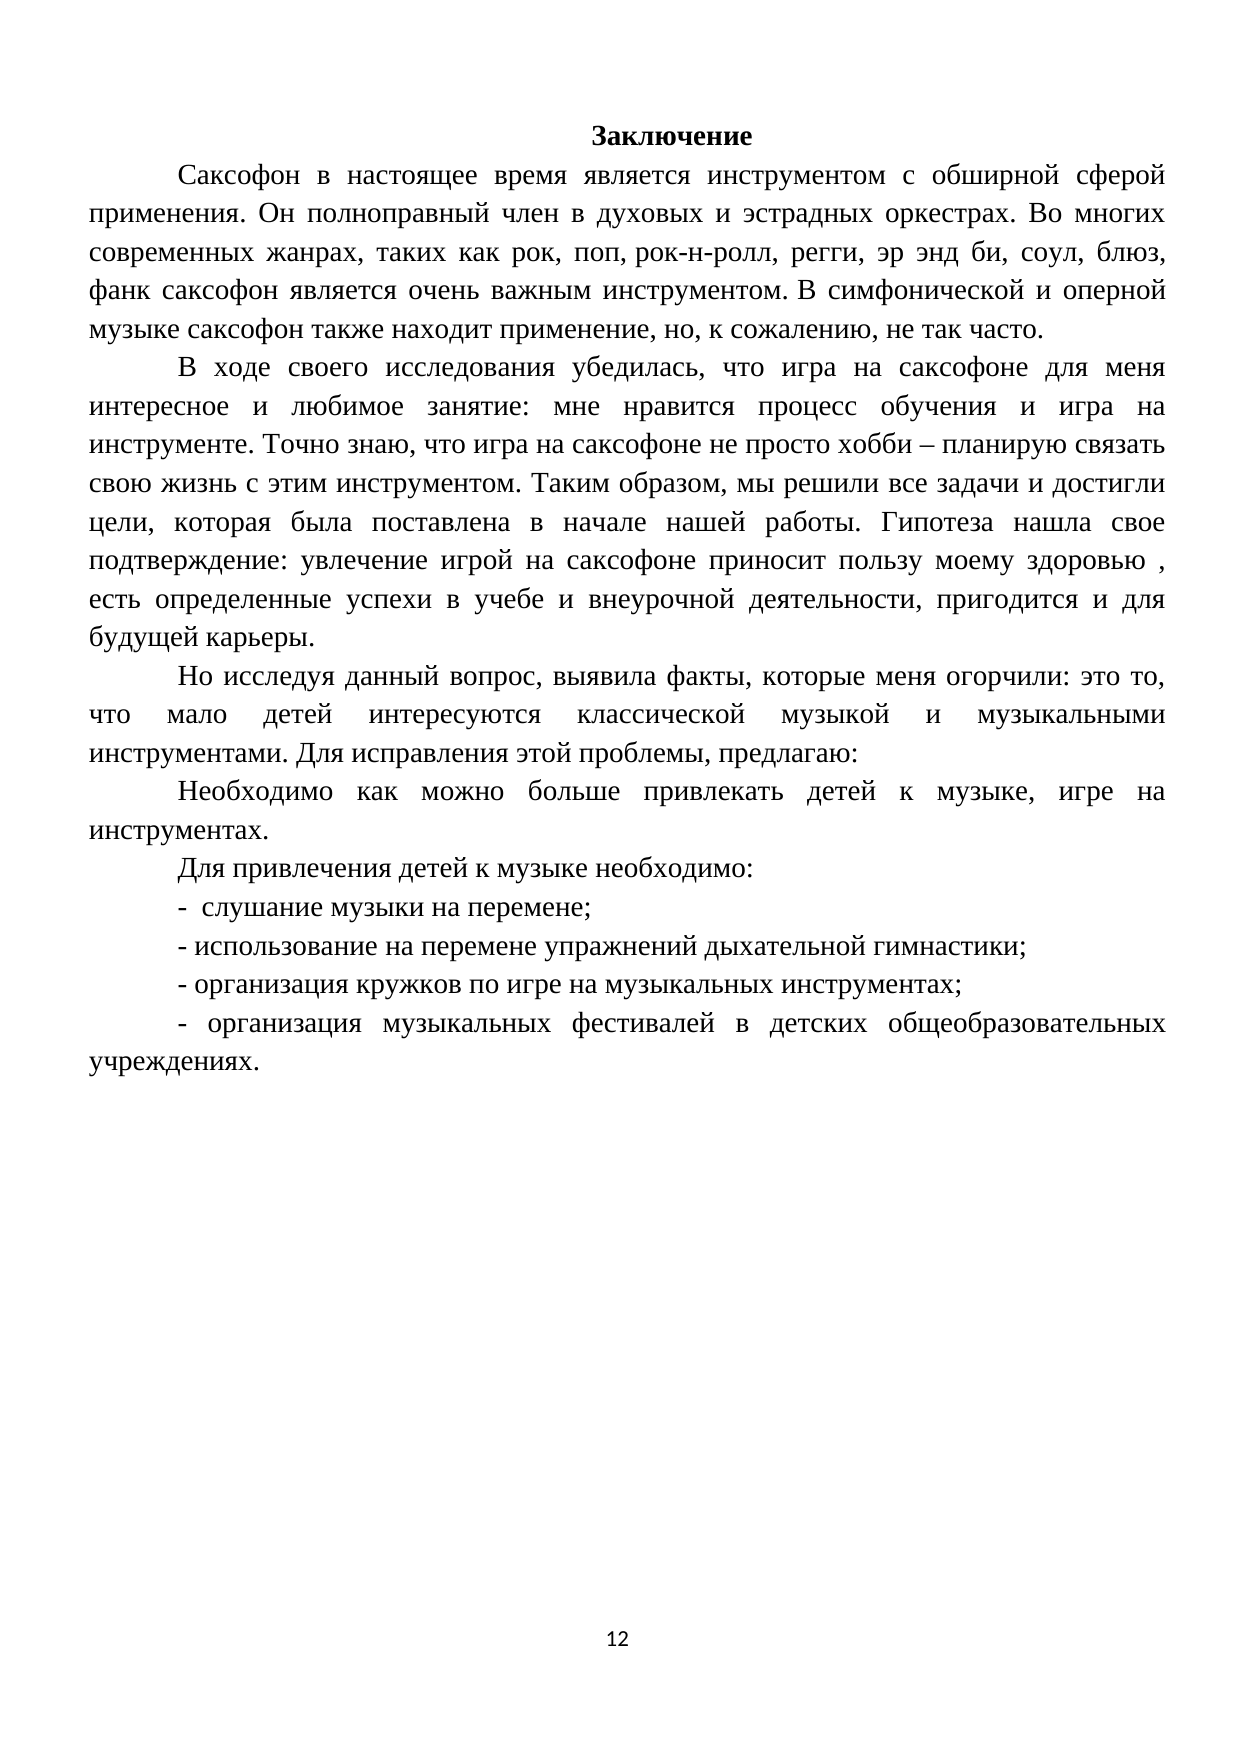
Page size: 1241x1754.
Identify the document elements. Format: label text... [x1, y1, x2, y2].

text - слушание музыки на перемене; [89, 889, 1167, 923]
text Для привлечения детей к музыке необходимо: [89, 851, 1167, 884]
text Необходимо как можно больше привлекать детей к музыке, игре на инструментах. [89, 773, 1167, 846]
text - организация кружков по игре на музыкальных инструментах; [89, 966, 1167, 1000]
text - организация музыкальных фестивалей в детских общеобразовательных учреждениях. [89, 1005, 1167, 1077]
text Саксофон в настоящее время является инструментом с обширной сферой применения. Он полноправный член в духовых и эстрадных оркестрах. Во многих современных жанрах, таких как рок, поп, рок-н-ролл, регги, эр энд би, соул, блюз, фанк саксофон является очень важным инструментом. В симфонической и оперной музыке саксофон также находит применение, но, к сожалению, не так часто. [89, 157, 1167, 344]
text - использование на перемене упражнений дыхательной гимнастики; [89, 928, 1167, 961]
text Заключение [89, 118, 1167, 152]
text Но исследуя данный вопрос, выявила факты, которые меня огорчили: это то, что мало детей интересуются классической музыкой и музыкальными инструментами. Для исправления этой проблемы, предлагаю: [89, 658, 1167, 768]
text В ходе своего исследования убедилась, что игра на саксофоне для меня интересное и любимое занятие: мне нравится процесс обучения и игра на инструменте. Точно знаю, что игра на саксофоне не просто хобби – планирую связать свою жизнь с этим инструментом. Таким образом, мы решили все задачи и достигли цели, которая была поставлена в начале нашей работы. Гипотеза нашла свое подтверждение: увлечение игрой на саксофоне приносит пользу моему здоровью , есть определенные успехи в учебе и внеурочной деятельности, пригодится и для будущей карьеры. [89, 349, 1167, 653]
